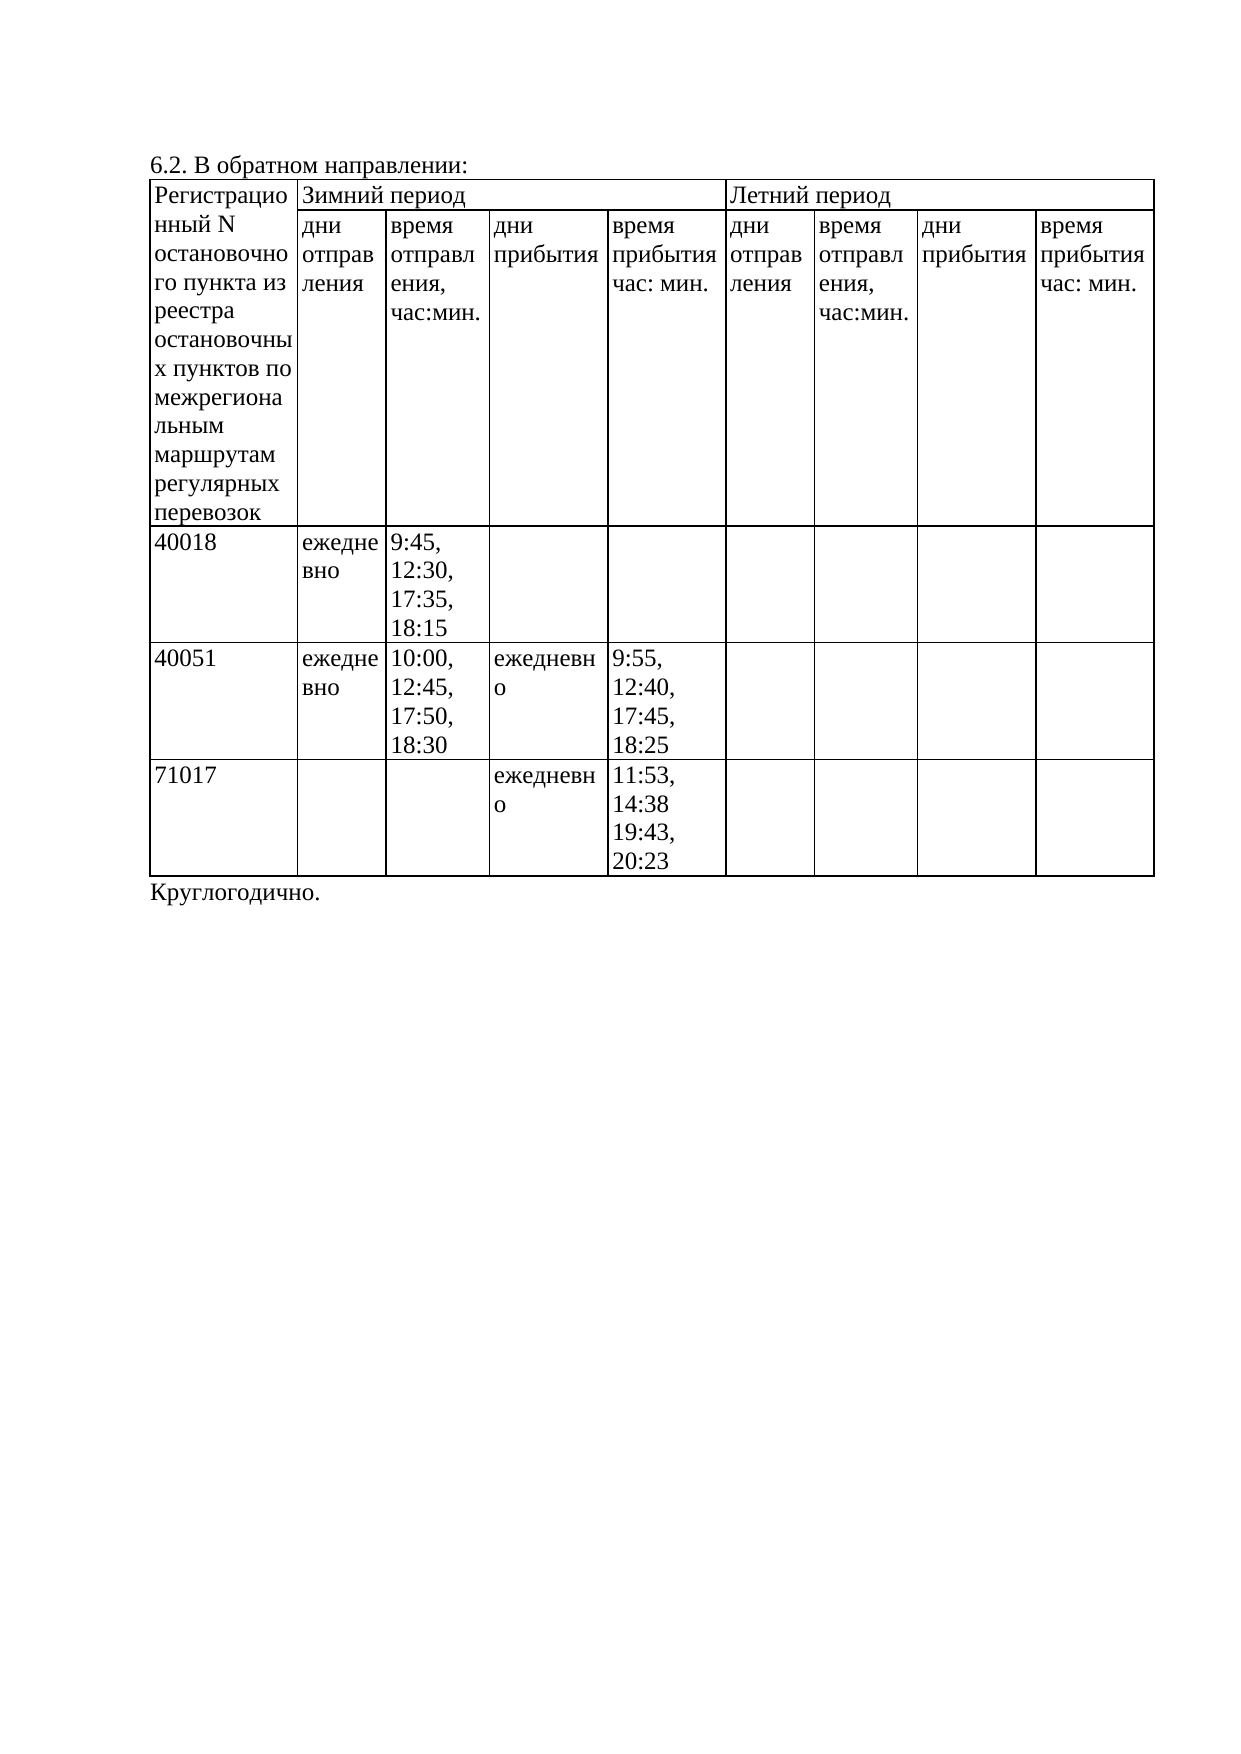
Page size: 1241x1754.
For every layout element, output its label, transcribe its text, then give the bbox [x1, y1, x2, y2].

table_cell время прибытия час: мин. [1037, 211, 1153, 525]
table_cell [727, 643, 814, 758]
table_cell ежедневно [298, 643, 385, 758]
table_cell [1037, 643, 1153, 758]
table_cell ежедневно [490, 760, 607, 875]
table_cell [727, 760, 814, 875]
table_cell дни прибытия [490, 211, 607, 525]
table_cell 40018 [151, 527, 297, 642]
table_cell время отправления, час:мин. [815, 211, 917, 525]
table_cell [727, 527, 814, 642]
table_cell 9:45, 12:30, 17:35, 18:15 [387, 527, 489, 642]
table_cell 11:53, 14:38 19:43, 20:23 [609, 760, 725, 875]
table_cell ежедневно [298, 527, 385, 642]
table_header Летний период [727, 180, 1153, 209]
table_cell дни отправления [298, 211, 385, 525]
text 6.2. В обратном направлении: [150, 150, 1090, 179]
table_header Регистрационный N остановочного пункта из реестра остановочных пунктов по межрегиональным маршрутам регулярных перевозок [151, 180, 297, 525]
table_cell [609, 527, 725, 642]
table_cell [918, 643, 1035, 758]
table_cell дни отправления [727, 211, 814, 525]
table_cell [1037, 527, 1153, 642]
table_header Зимний период [298, 180, 725, 209]
table_cell 71017 [151, 760, 297, 875]
table_cell [815, 760, 917, 875]
table_cell 10:00, 12:45, 17:50, 18:30 [387, 643, 489, 758]
table_cell время отправления, час:мин. [387, 211, 489, 525]
table_cell [298, 760, 385, 875]
table_cell [815, 527, 917, 642]
table_cell 40051 [151, 643, 297, 758]
table_cell [918, 527, 1035, 642]
table_cell [490, 527, 607, 642]
table_cell дни прибытия [918, 211, 1035, 525]
table_cell [1037, 760, 1153, 875]
table_cell [815, 643, 917, 758]
table_cell 9:55, 12:40, 17:45, 18:25 [609, 643, 725, 758]
table_cell время прибытия час: мин. [609, 211, 725, 525]
table_cell [387, 760, 489, 875]
table_cell ежедневно [490, 643, 607, 758]
table_cell [918, 760, 1035, 875]
text Круглогодично. [150, 877, 1090, 905]
